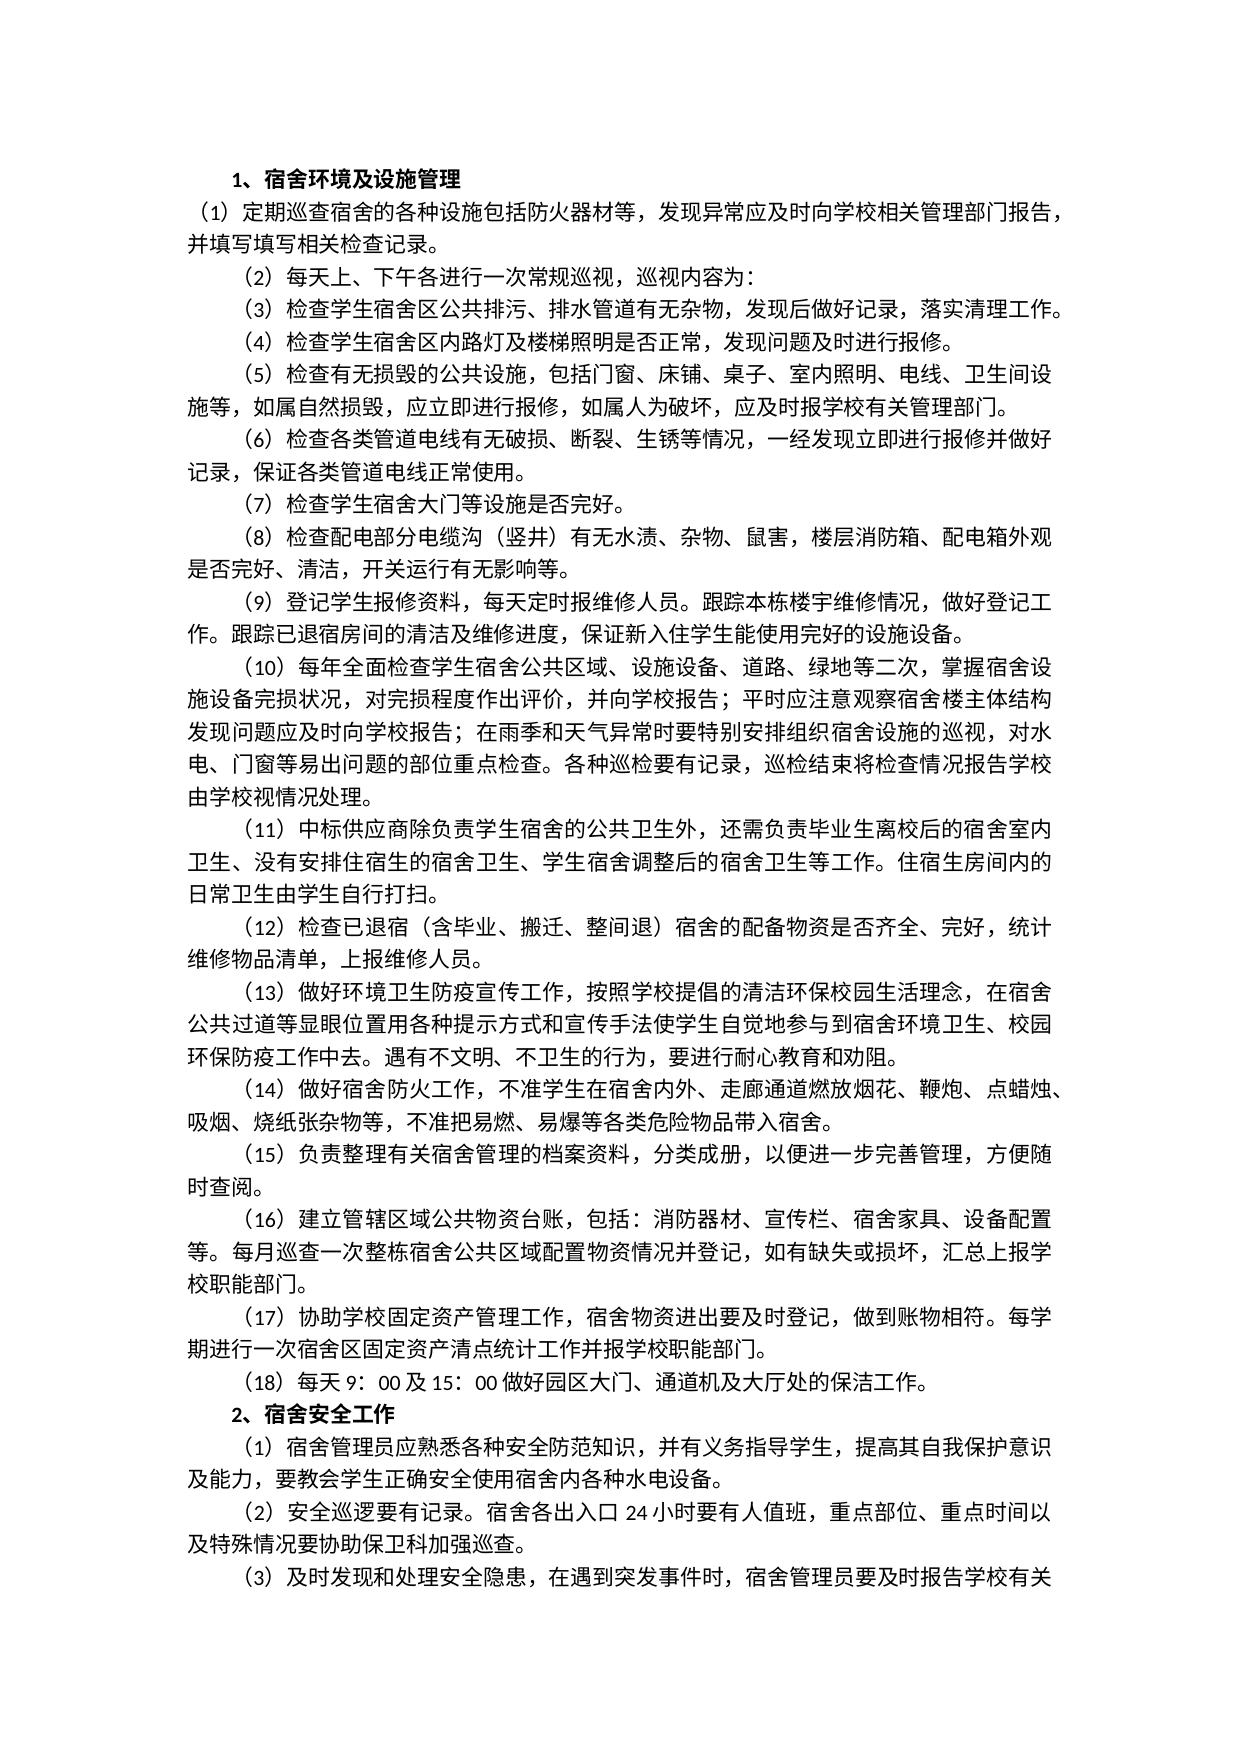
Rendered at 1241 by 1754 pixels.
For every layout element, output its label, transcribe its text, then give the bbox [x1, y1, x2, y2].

text （8）检查配电部分电缆沟（竖井）有无水渍、杂物、鼠害，楼层消防箱、配电箱外观是否完好、清洁，开关运行有无影响等。 [187, 519, 1053, 584]
text （3）检查学生宿舍区公共排污、排水管道有无杂物，发现后做好记录，落实清理工作。 [187, 292, 1053, 324]
text （11）中标供应商除负责学生宿舍的公共卫生外，还需负责毕业生离校后的宿舍室内卫生、没有安排住宿生的宿舍卫生、学生宿舍调整后的宿舍卫生等工作。住宿生房间内的日常卫生由学生自行打扫。 [187, 812, 1053, 909]
text （1）定期巡查宿舍的各种设施包括防火器材等，发现异常应及时向学校相关管理部门报告，并填写填写相关检查记录。 [187, 194, 1053, 259]
text （15）负责整理有关宿舍管理的档案资料，分类成册，以便进一步完善管理，方便随时查阅。 [187, 1137, 1053, 1202]
text （2）安全巡逻要有记录。宿舍各出入口24小时要有人值班，重点部位、重点时间以及特殊情况要协助保卫科加强巡查。 [187, 1494, 1053, 1559]
text （18）每天9：00及15：00做好园区大门、通道机及大厅处的保洁工作。 [187, 1364, 1053, 1397]
text （5）检查有无损毁的公共设施，包括门窗、床铺、桌子、室内照明、电线、卫生间设施等，如属自然损毁，应立即进行报修，如属人为破坏，应及时报学校有关管理部门。 [187, 357, 1053, 422]
text （4）检查学生宿舍区内路灯及楼梯照明是否正常，发现问题及时进行报修。 [187, 324, 1053, 357]
text 2、宿舍安全工作 [187, 1397, 1053, 1429]
text （16）建立管辖区域公共物资台账，包括：消防器材、宣传栏、宿舍家具、设备配置等。每月巡查一次整栋宿舍公共区域配置物资情况并登记，如有缺失或损坏，汇总上报学校职能部门。 [187, 1202, 1053, 1299]
text （14）做好宿舍防火工作，不准学生在宿舍内外、走廊通道燃放烟花、鞭炮、点蜡烛、吸烟、烧纸张杂物等，不准把易燃、易爆等各类危险物品带入宿舍。 [187, 1072, 1053, 1137]
text （9）登记学生报修资料，每天定时报维修人员。跟踪本栋楼宇维修情况，做好登记工作。跟踪已退宿房间的清洁及维修进度，保证新入住学生能使用完好的设施设备。 [187, 584, 1053, 649]
text （12）检查已退宿（含毕业、搬迁、整间退）宿舍的配备物资是否齐全、完好，统计维修物品清单，上报维修人员。 [187, 909, 1053, 974]
text （13）做好环境卫生防疫宣传工作，按照学校提倡的清洁环保校园生活理念，在宿舍公共过道等显眼位置用各种提示方式和宣传手法使学生自觉地参与到宿舍环境卫生、校园环保防疫工作中去。遇有不文明、不卫生的行为，要进行耐心教育和劝阻。 [187, 974, 1053, 1072]
text （7）检查学生宿舍大门等设施是否完好。 [187, 487, 1053, 519]
text （10）每年全面检查学生宿舍公共区域、设施设备、道路、绿地等二次，掌握宿舍设施设备完损状况，对完损程度作出评价，并向学校报告；平时应注意观察宿舍楼主体结构，发现问题应及时向学校报告；在雨季和天气异常时要特别安排组织宿舍设施的巡视，对水电、门窗等易出问题的部位重点检查。各种巡检要有记录，巡检结束将检查情况报告学校，由学校视情况处理。 [187, 649, 1053, 812]
text （1）宿舍管理员应熟悉各种安全防范知识，并有义务指导学生，提高其自我保护意识及能力，要教会学生正确安全使用宿舍内各种水电设备。 [187, 1429, 1053, 1494]
text （2）每天上、下午各进行一次常规巡视，巡视内容为： [187, 259, 1053, 292]
text （17）协助学校固定资产管理工作，宿舍物资进出要及时登记，做到账物相符。每学期进行一次宿舍区固定资产清点统计工作并报学校职能部门。 [187, 1299, 1053, 1364]
text 1、宿舍环境及设施管理 [187, 162, 1053, 194]
text （6）检查各类管道电线有无破损、断裂、生锈等情况，一经发现立即进行报修并做好记录，保证各类管道电线正常使用。 [187, 422, 1053, 487]
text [187, 1559, 1053, 1592]
